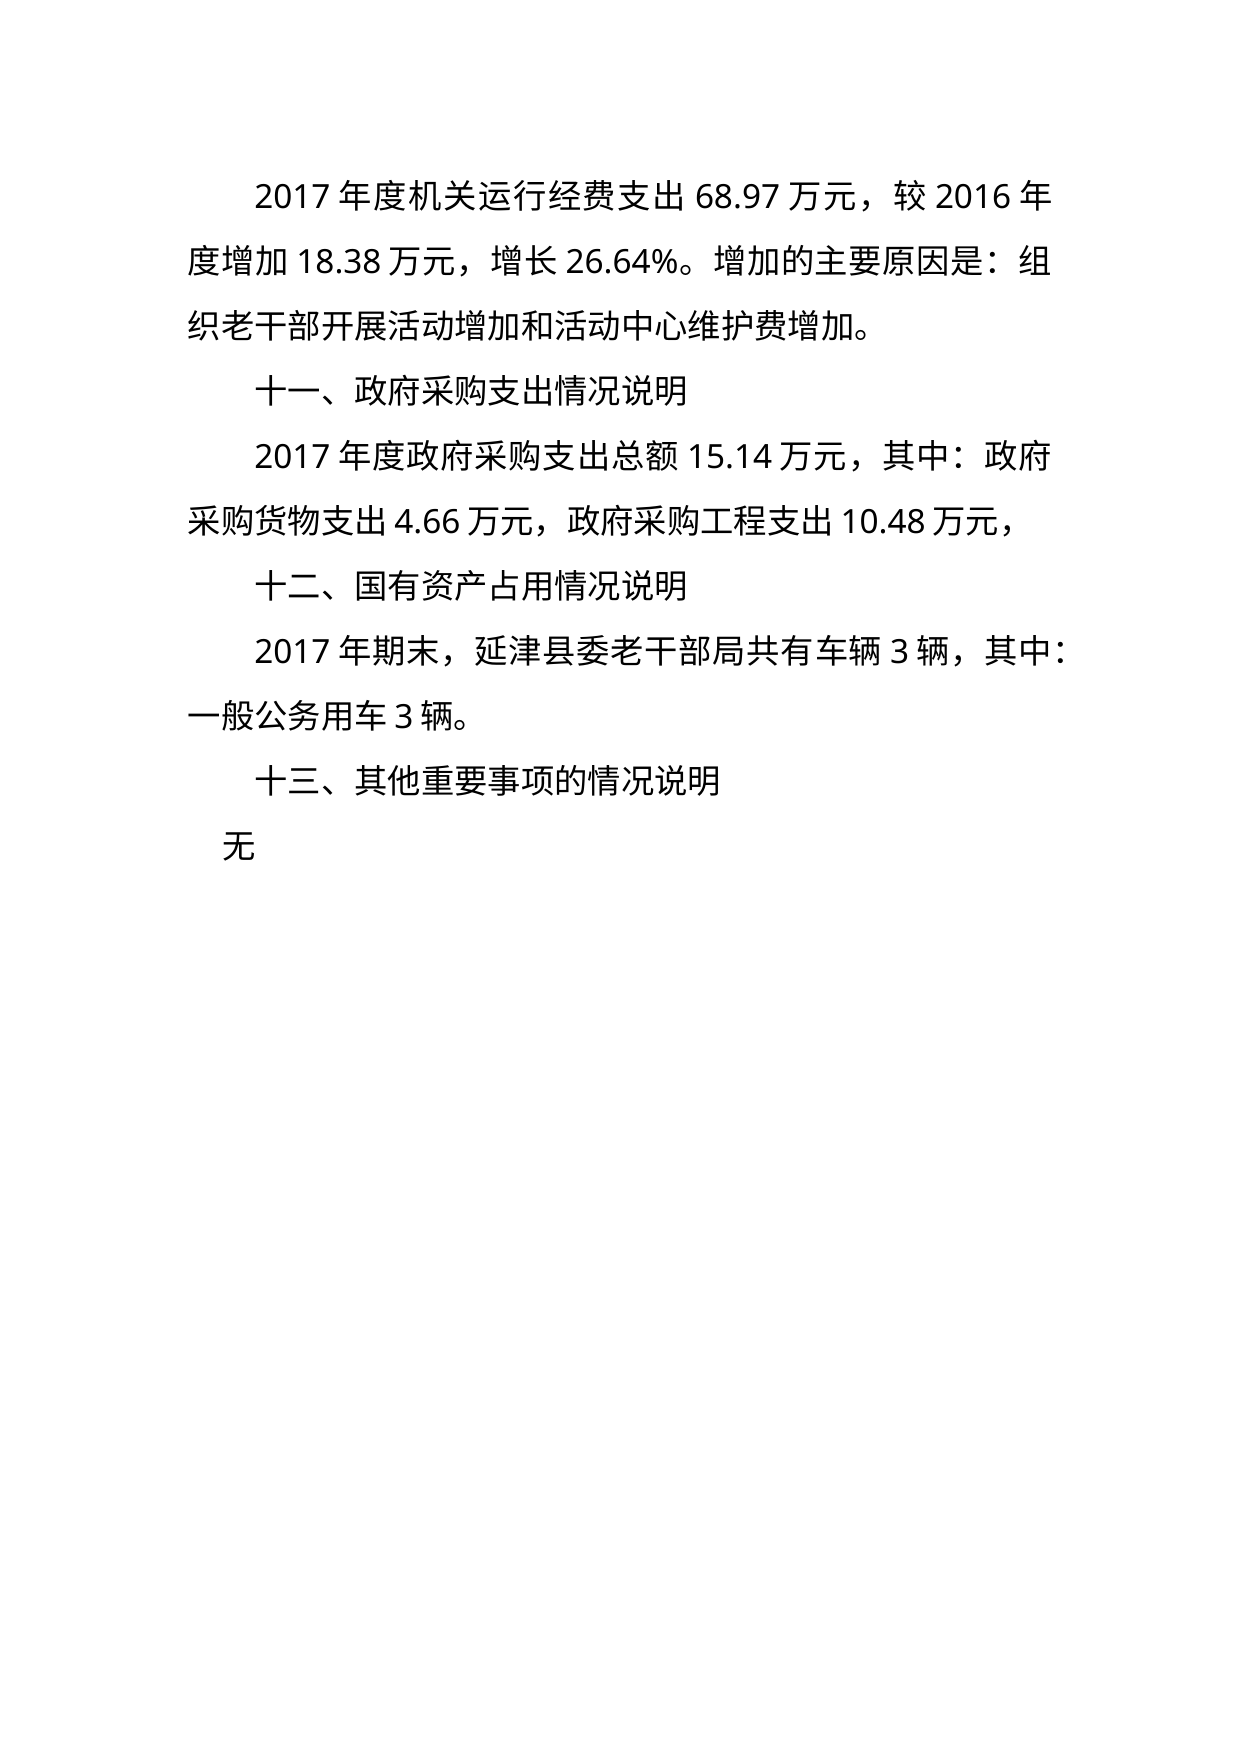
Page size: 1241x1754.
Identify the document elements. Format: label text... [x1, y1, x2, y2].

text 2017年期末，延津县委老干部局共有车辆3辆，其中：一般公务用车3辆。 [187, 617, 1053, 747]
text 十三、其他重要事项的情况说明 [187, 747, 1053, 812]
text 2017年度政府采购支出总额15.14万元，其中：政府采购货物支出4.66万元，政府采购工程支出10.48万元， [187, 422, 1053, 552]
text 十一、政府采购支出情况说明 [187, 357, 1053, 422]
text 2017年度机关运行经费支出68.97万元，较2016年度增加18.38万元，增长26.64%。增加的主要原因是：组织老干部开展活动增加和活动中心维护费增加。 [187, 162, 1053, 357]
text 十二、国有资产占用情况说明 [187, 552, 1053, 617]
text 无 [187, 812, 1053, 877]
